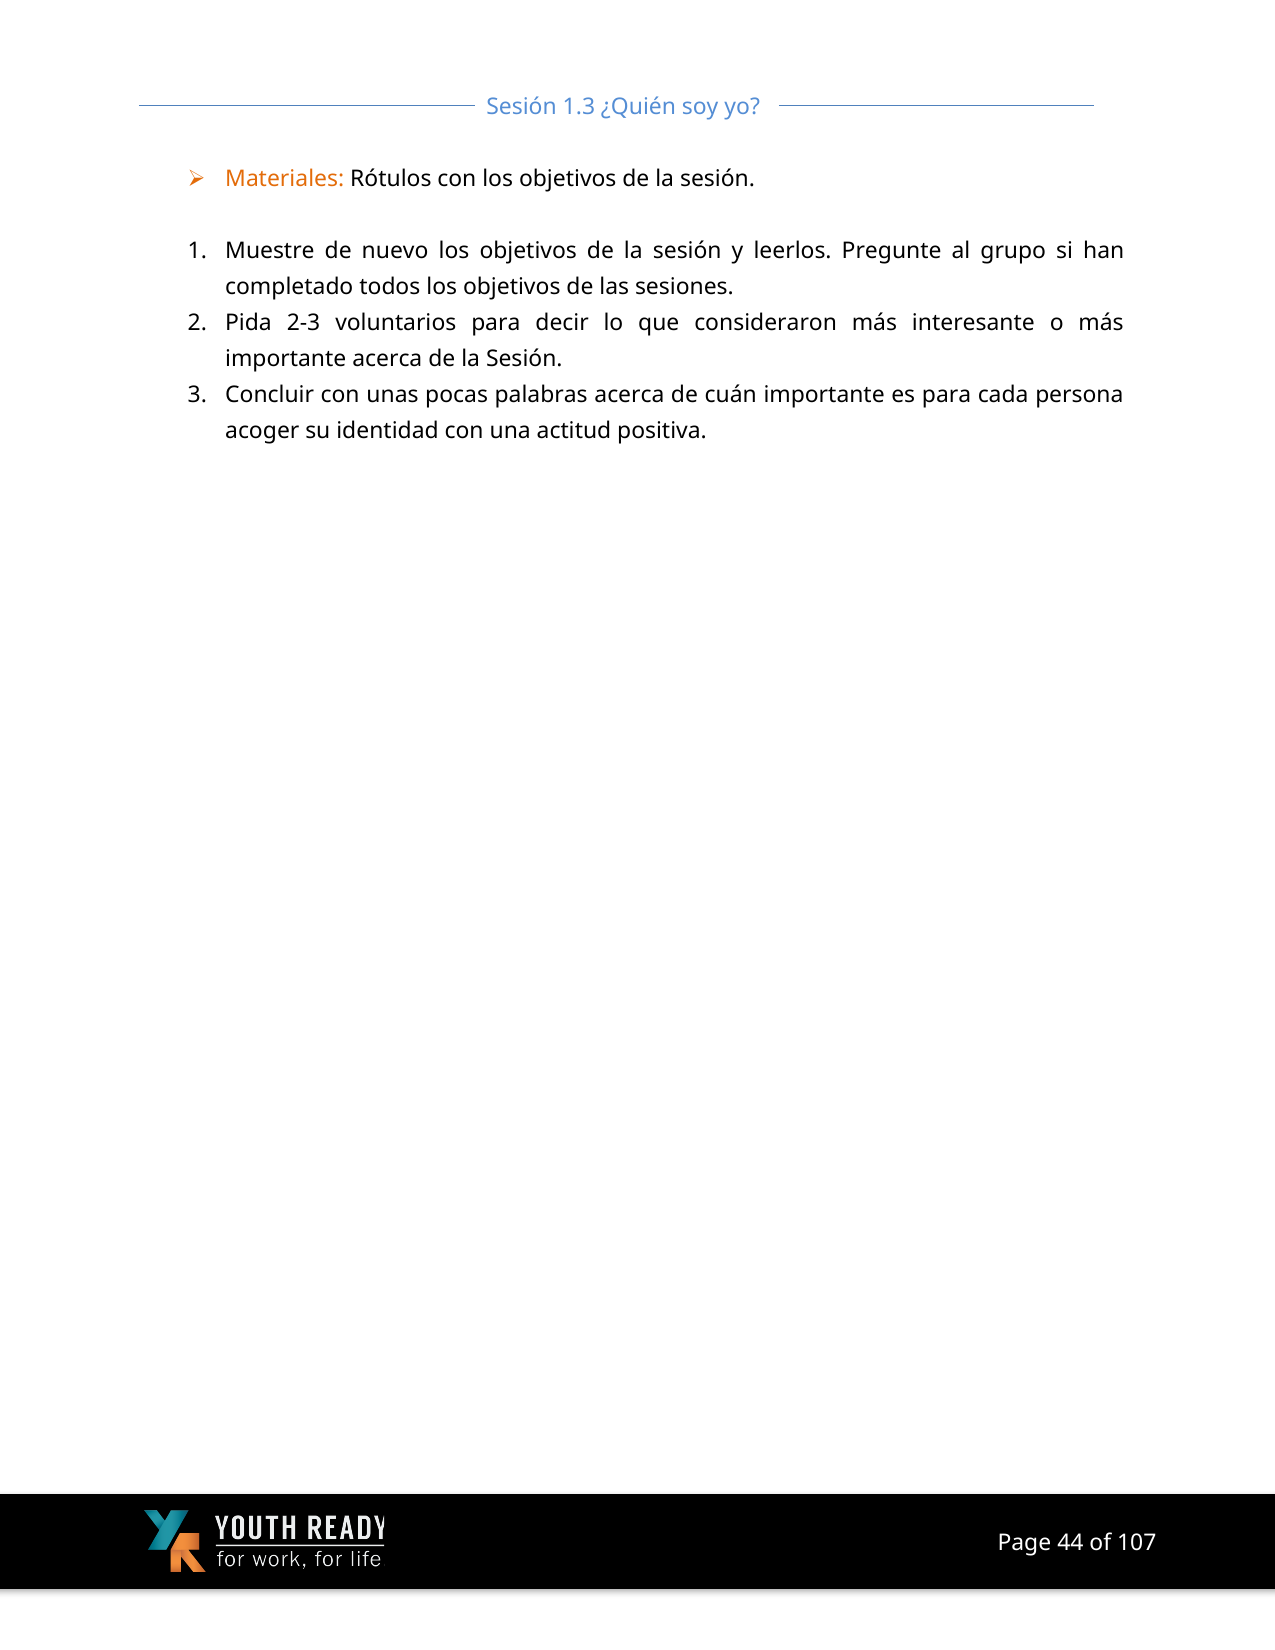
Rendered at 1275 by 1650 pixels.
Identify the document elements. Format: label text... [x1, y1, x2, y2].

list Muestre de nuevo los objetivos de la sesión y leerlos. Pregunte al grupo si han completado todos los objetivos de las sesiones. [187, 234, 1125, 301]
picture [143, 1509, 384, 1572]
list Concluir con unas pocas palabras acerca de cuán importante es para cada persona acoger su identidad con una actitud positiva. [187, 378, 1125, 445]
list Pida 2-3 voluntarios para decir lo que consideraron más interesante o más importante acerca de la Sesión. [187, 306, 1125, 373]
list Materiales: Rótulos con los objetivos de la sesión. [187, 150, 1125, 193]
